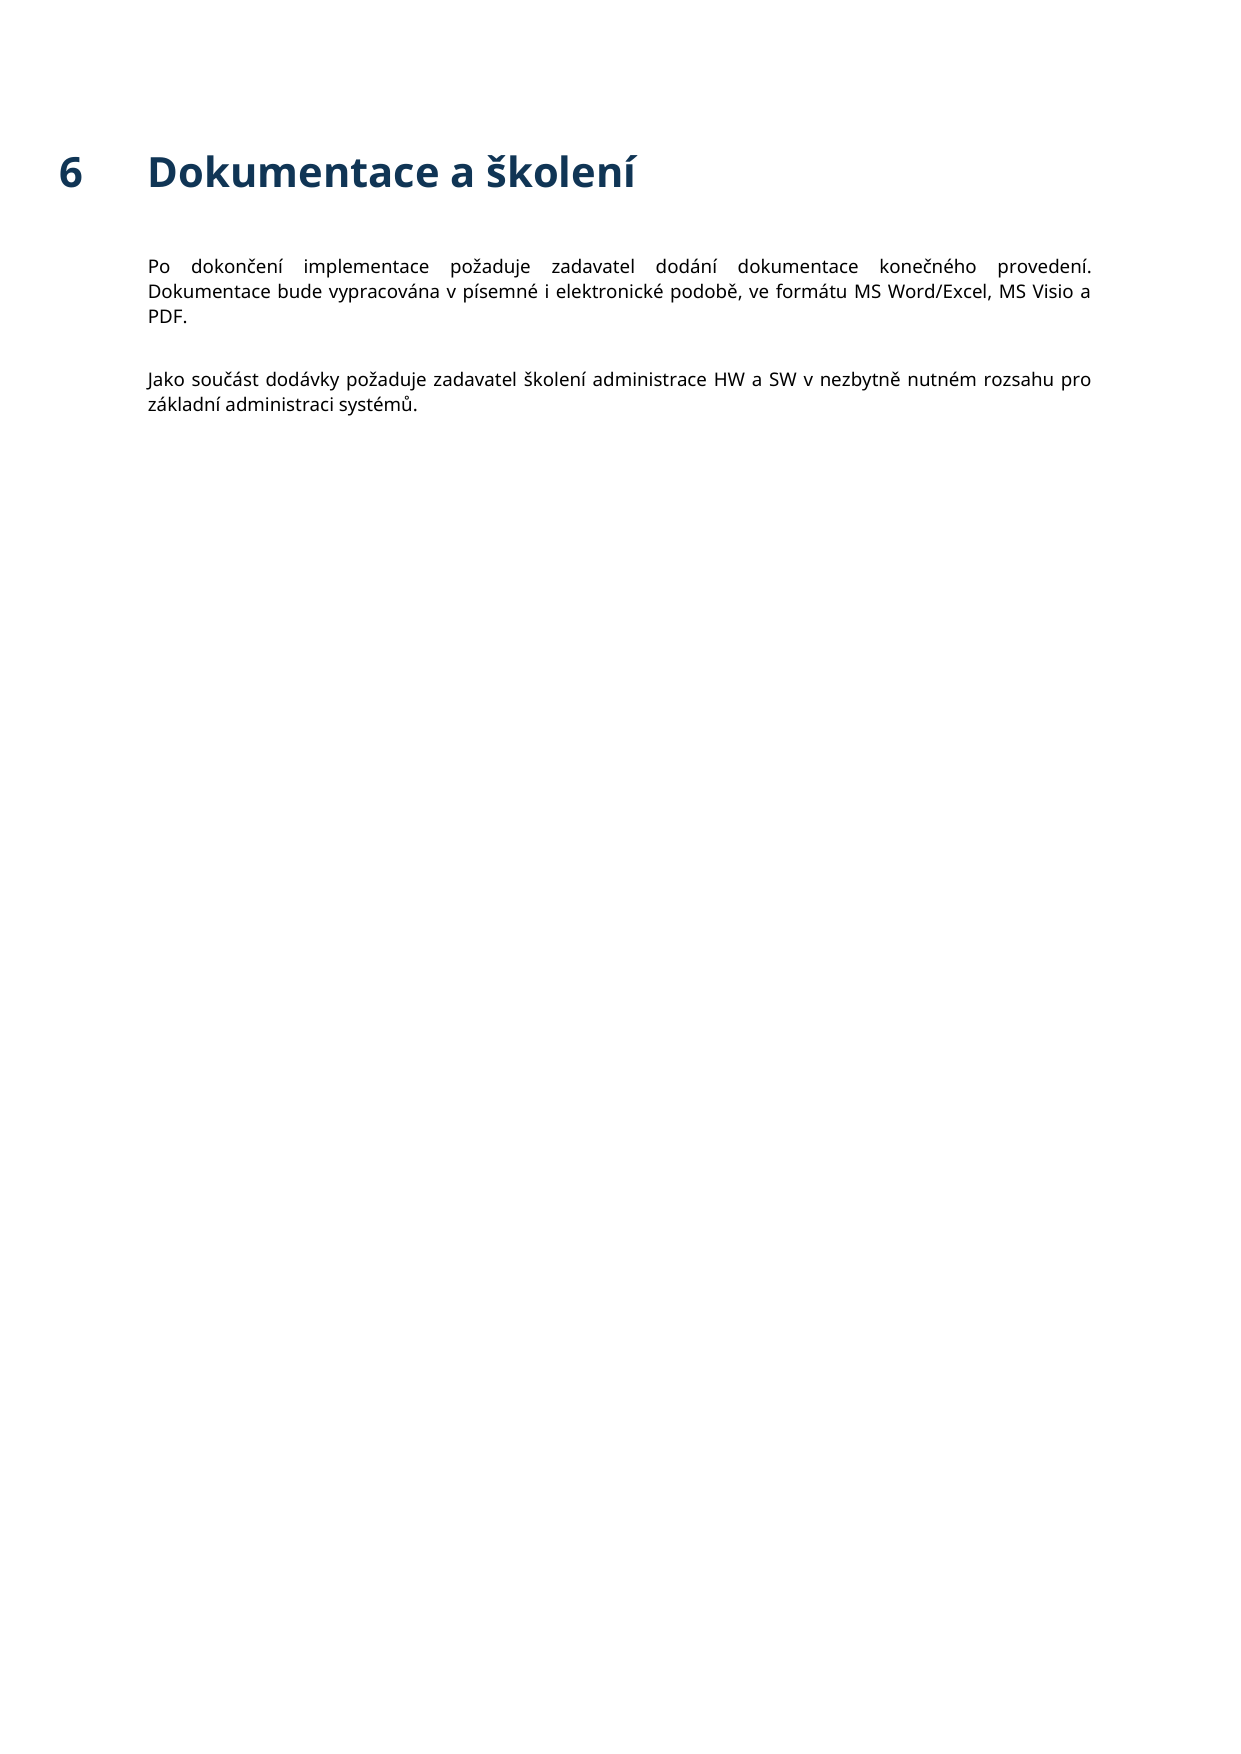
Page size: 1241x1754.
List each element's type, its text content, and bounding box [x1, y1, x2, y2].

text Po dokončení implementace požaduje zadavatel dodání dokumentace konečného provedení. Dokumentace bude vypracována v písemné i elektronické podobě, ve formátu MS Word/Excel, MS Visio a PDF. [148, 254, 1093, 329]
text Jako součást dodávky požaduje zadavatel školení administrace HW a SW v nezbytně nutném rozsahu pro základní administraci systémů. [148, 366, 1093, 416]
subtitle Dokumentace a školení [59, 148, 1093, 198]
